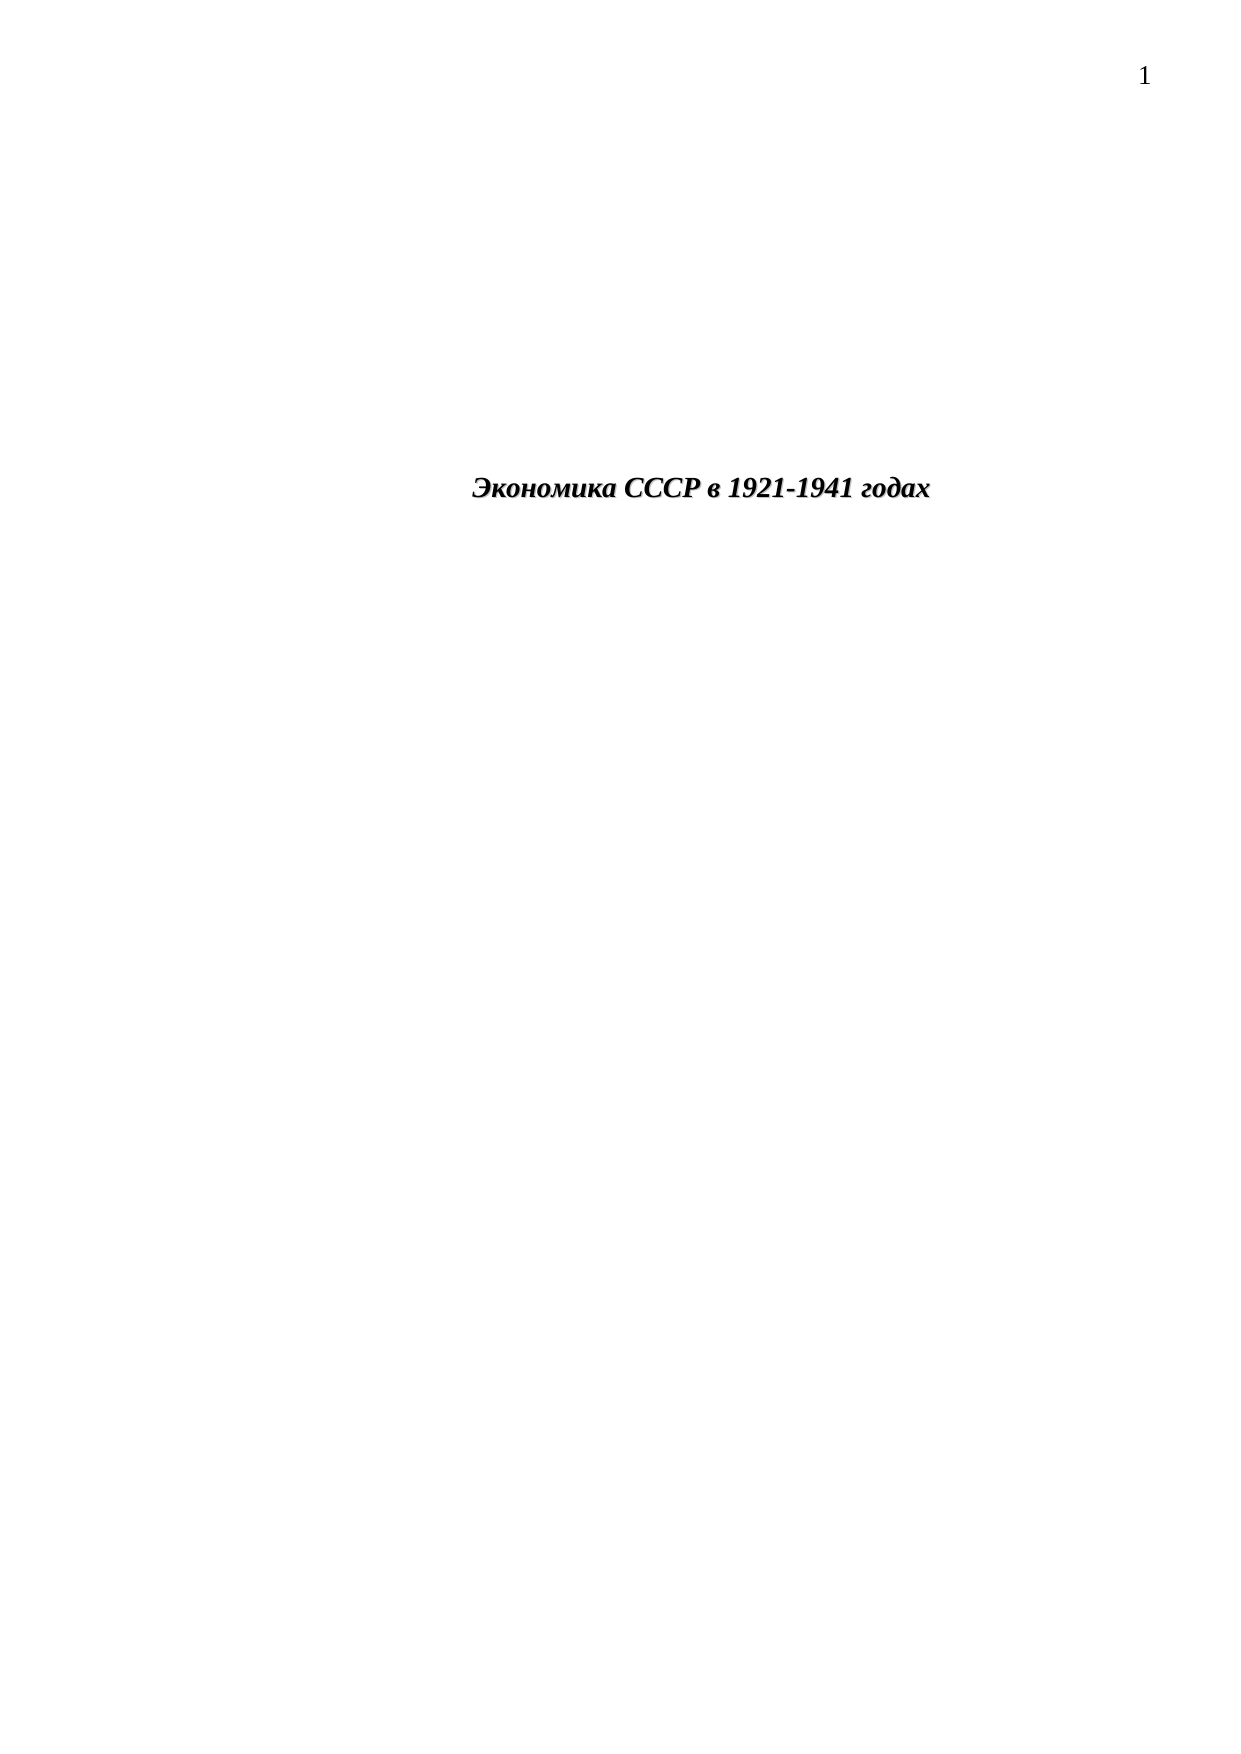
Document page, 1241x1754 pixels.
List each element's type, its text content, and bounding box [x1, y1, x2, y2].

subtitle Экономика СССР в 1921-1941 годах [177, 470, 1152, 504]
